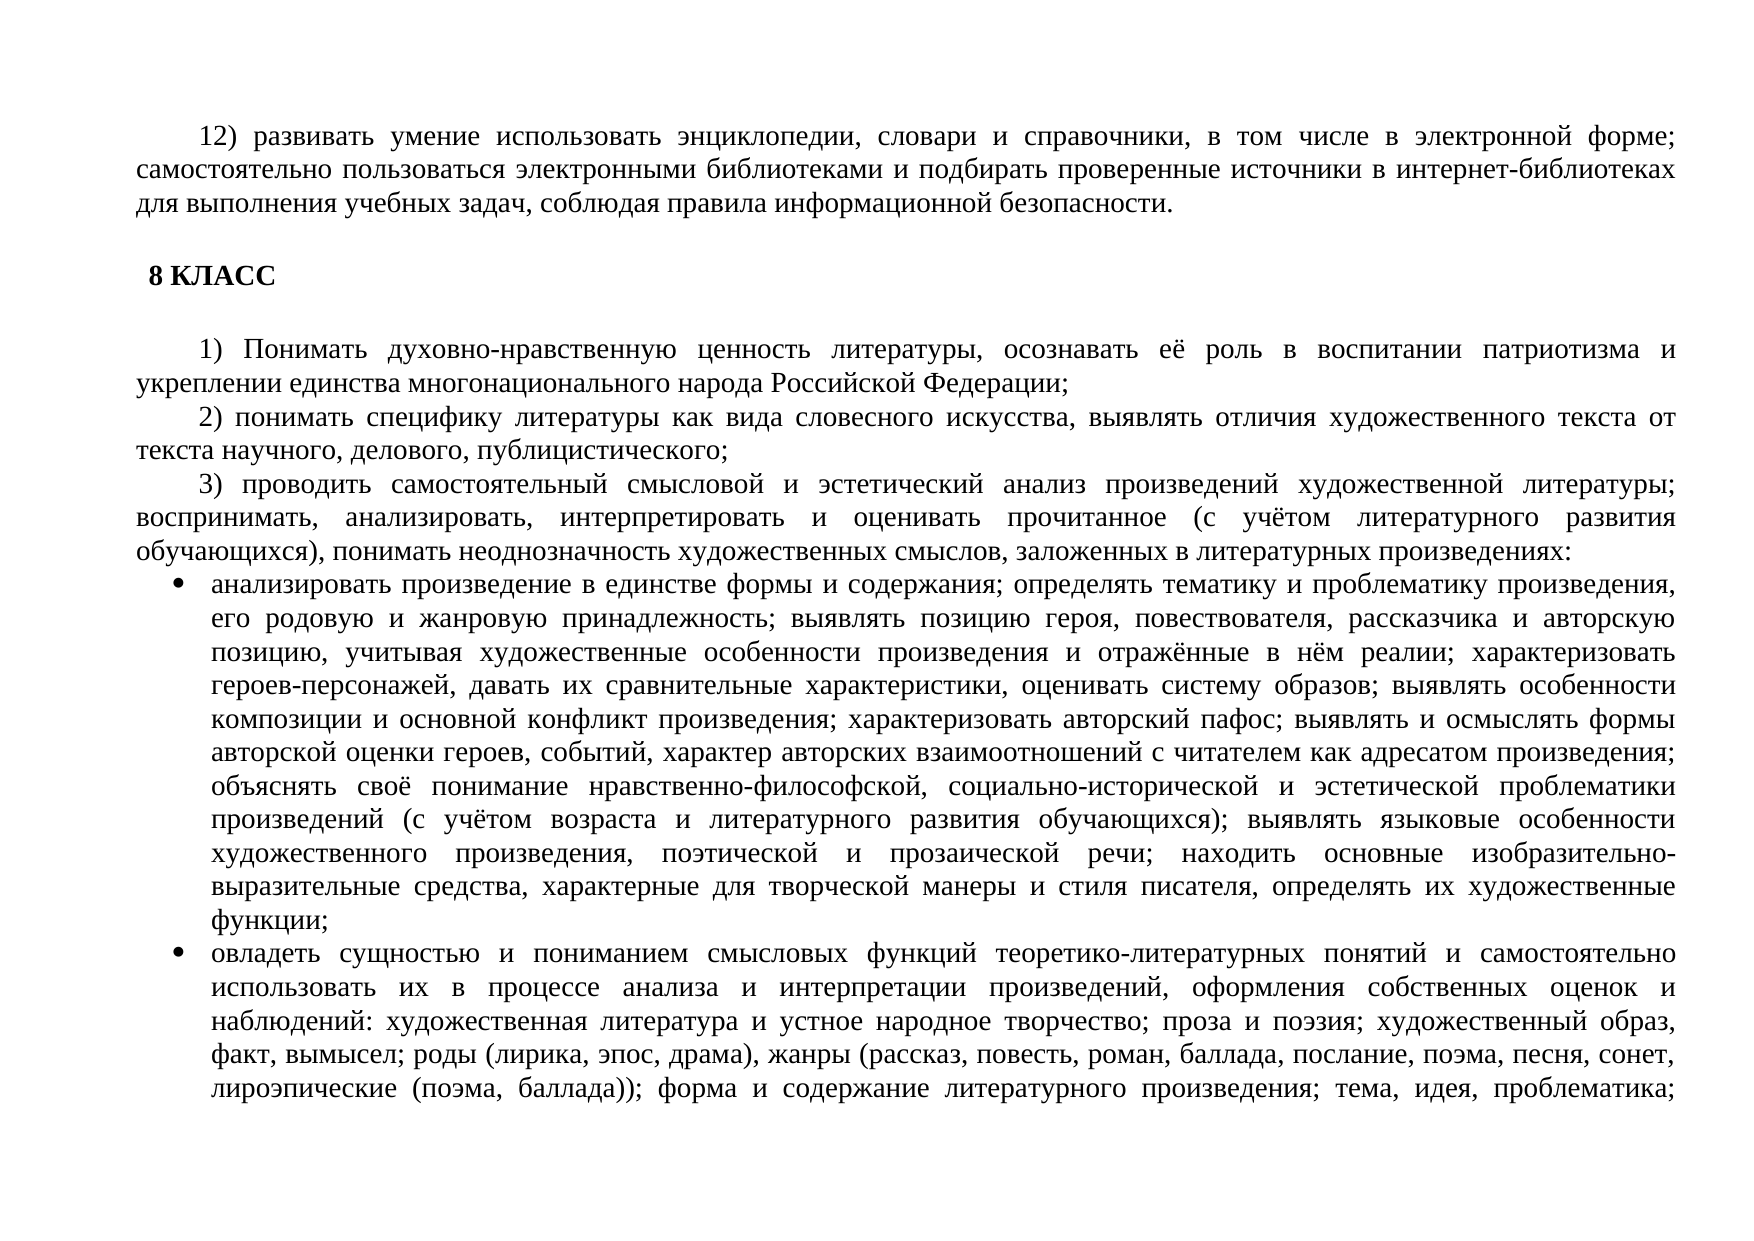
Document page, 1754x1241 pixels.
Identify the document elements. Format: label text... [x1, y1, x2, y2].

text 1) Понимать духовно-нравственную ценность литературы, осознавать её роль в воспитании патриотизма и укреплении единства многонационального народа Российской Федерации; [136, 332, 1677, 399]
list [173, 936, 1677, 1103]
list анализировать произведение в единстве формы и содержания; определять тематику и проблематику произведения, его родовую и жанровую принадлежность; выявлять позицию героя, повествователя, рассказчика и авторскую позицию, учитывая художественные особенности произведения и отражённые в нём реалии; характеризовать героев-персонажей, давать их сравнительные характеристики, оценивать систему образов; выявлять особенности композиции и основной конфликт произведения; характеризовать авторский пафос; выявлять и осмыслять формы авторской оценки героев, событий, характер авторских взаимоотношений с читателем как адресатом произведения; объяснять своё понимание нравственно-философской, социально-исторической и эстетической проблематики произведений (с учётом возраста и литературного развития обучающихся); выявлять языковые особенности художественного произведения, поэтической и прозаической речи; находить основные изобразительно-выразительные средства, характерные для творческой манеры и стиля писателя, определять их художественные функции; [173, 566, 1677, 936]
text 8 КЛАСС [148, 258, 1677, 292]
text 3) проводить самостоятельный смысловой и эстетический анализ произведений художественной литературы; воспринимать, анализировать, интерпретировать и оценивать прочитанное (с учётом литературного развития обучающихся), понимать неоднозначность художественных смыслов, заложенных в литературных произведениях: [136, 466, 1677, 566]
text 12) развивать умение использовать энциклопедии, словари и справочники, в том числе в электронной форме; самостоятельно пользоваться электронными библиотеками и подбирать проверенные источники в интернет-библиотеках для выполнения учебных задач, соблюдая правила информационной безопасности. [136, 118, 1677, 219]
text 2) понимать специфику литературы как вида словесного искусства, выявлять отличия художественного текста от текста научного, делового, публицистического; [136, 399, 1677, 466]
